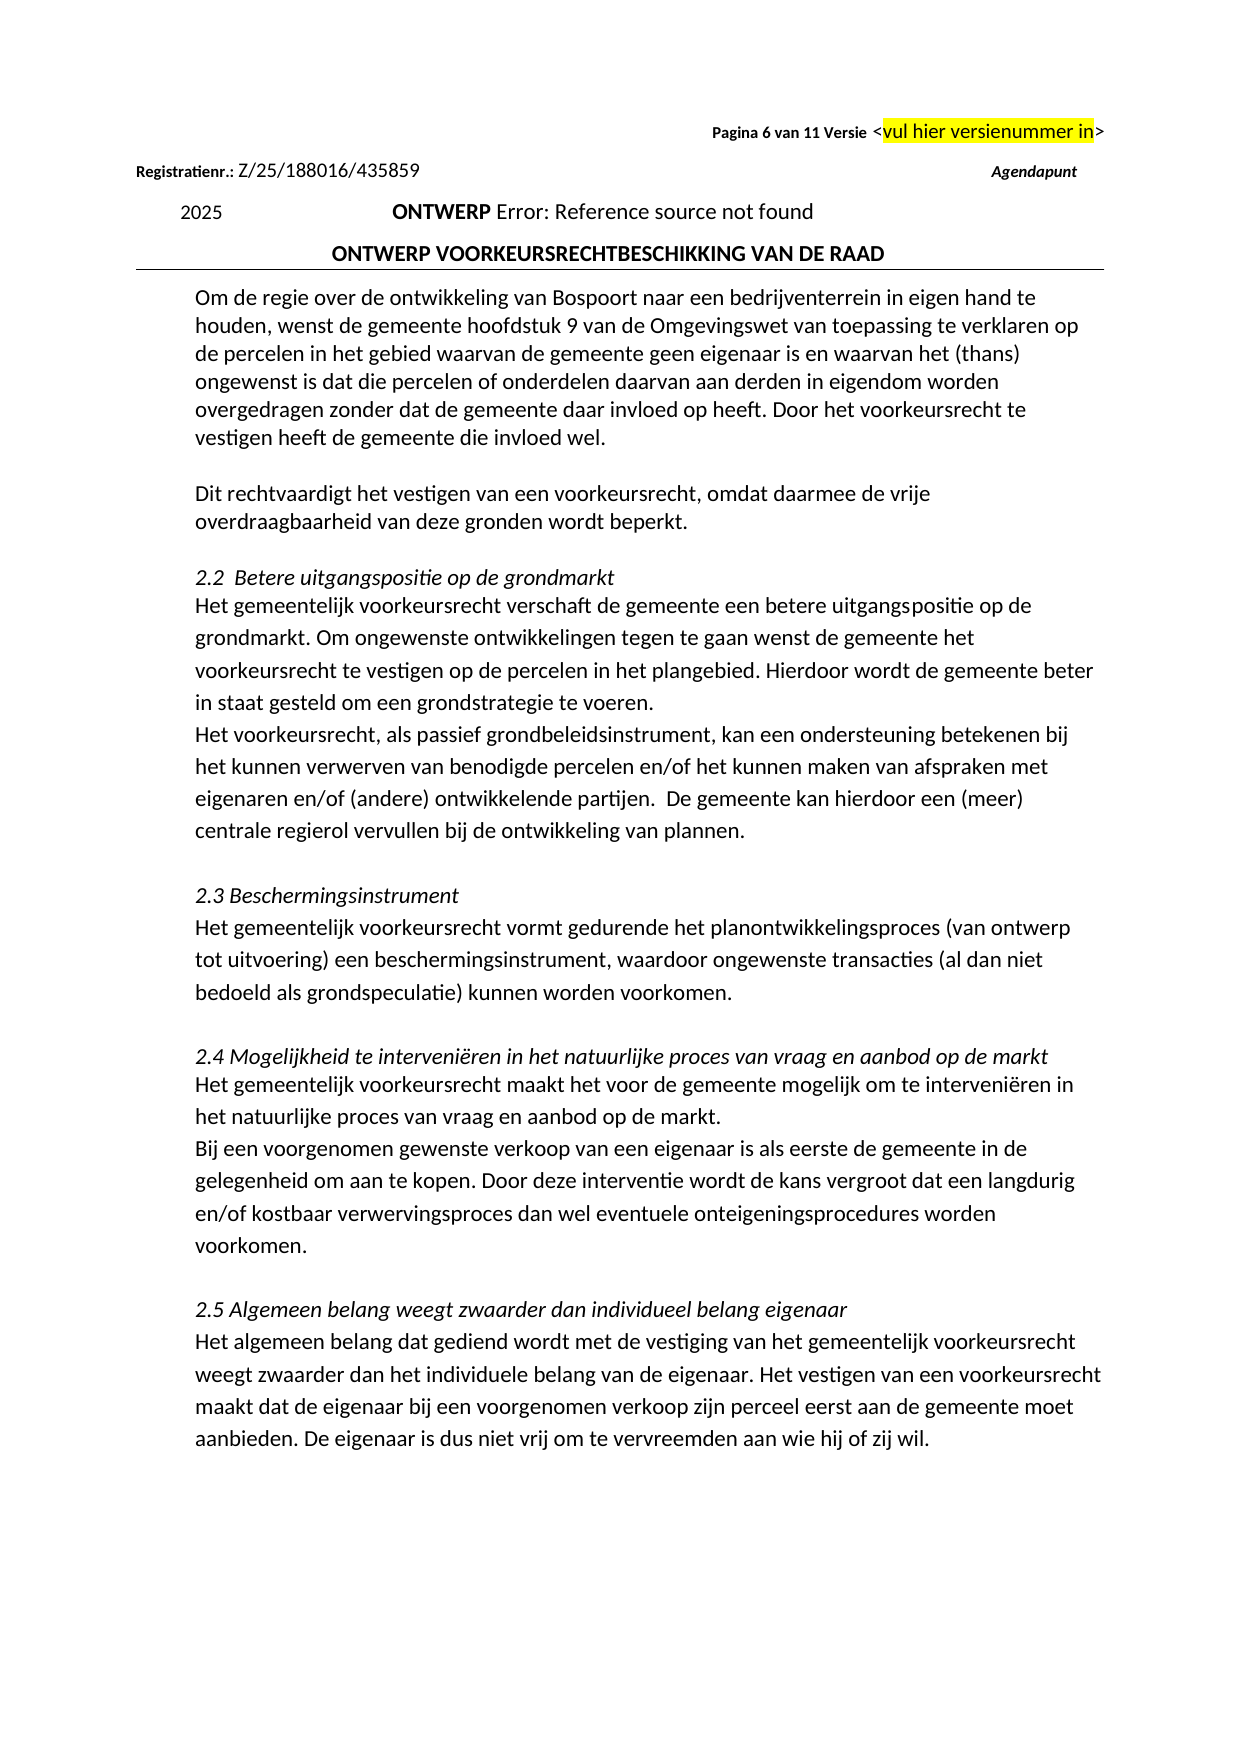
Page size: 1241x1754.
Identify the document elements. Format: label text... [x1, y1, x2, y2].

text Dit rechtvaardigt het vestigen van een voorkeursrecht, omdat daarmee de vrije overdraagbaarheid van deze gronden wordt beperkt. [195, 479, 1104, 535]
list Het gemeentelijk voorkeursrecht maakt het voor de gemeente mogelijk om te interveniëren in het natuurlijke proces van vraag en aanbod op de markt. [195, 1070, 1104, 1130]
list Het gemeentelijk voorkeursrecht vormt gedurende het planontwikkelingsproces (van ontwerp tot uitvoering) een beschermingsinstrument, waardoor ongewenste transacties (al dan niet bedoeld als grondspeculatie) kunnen worden voorkomen. [195, 913, 1104, 1006]
text Om de regie over de ontwikkeling van Bospoort naar een bedrijventerrein in eigen hand te houden, wenst de gemeente hoofdstuk 9 van de Omgevingswet van toepassing te verklaren op de percelen in het gebied waarvan de gemeente geen eigenaar is en waarvan het (thans) ongewenst is dat die percelen of onderdelen daarvan aan derden in eigendom worden overgedragen zonder dat de gemeente daar invloed op heeft. Door het voorkeursrecht te vestigen heeft de gemeente die invloed wel. [195, 283, 1104, 451]
list Het gemeentelijk voorkeursrecht verschaft de gemeente een betere uitgangspositie op de grondmarkt. Om ongewenste ontwikkelingen tegen te gaan wenst de gemeente het voorkeursrecht te vestigen op de percelen in het plangebied. Hierdoor wordt de gemeente beter in staat gesteld om een grondstrategie te voeren. [195, 591, 1104, 716]
list Het algemeen belang dat gediend wordt met de vestiging van het gemeentelijk voorkeursrecht weegt zwaarder dan het individuele belang van de eigenaar. Het vestigen van een voorkeursrecht maakt dat de eigenaar bij een voorgenomen verkoop zijn perceel eerst aan de gemeente moet aanbieden. De eigenaar is dus niet vrij om te vervreemden aan wie hij of zij wil. [195, 1327, 1104, 1452]
text 2.2 Betere uitgangspositie op de grondmarkt [165, 563, 1104, 591]
list Bij een voorgenomen gewenste verkoop van een eigenaar is als eerste de gemeente in de gelegenheid om aan te kopen. Door deze interventie wordt de kans vergroot dat een langdurig en/of kostbaar verwervingsproces dan wel eventuele onteigeningsprocedures worden voorkomen. 2.5 Algemeen belang weegt zwaarder dan individueel belang eigenaar [195, 1134, 1104, 1323]
list Het voorkeursrecht, als passief grondbeleidsinstrument, kan een ondersteuning betekenen bij het kunnen verwerven van benodigde percelen en/of het kunnen maken van afspraken met eigenaren en/of (andere) ontwikkelende partijen. De gemeente kan hierdoor een (meer) centrale regierol vervullen bij de ontwikkeling van plannen. 2.3 Beschermingsinstrument [195, 720, 1104, 909]
text 2.4 Mogelijkheid te interveniëren in het natuurlijke proces van vraag en aanbod op de markt [165, 1042, 1104, 1070]
